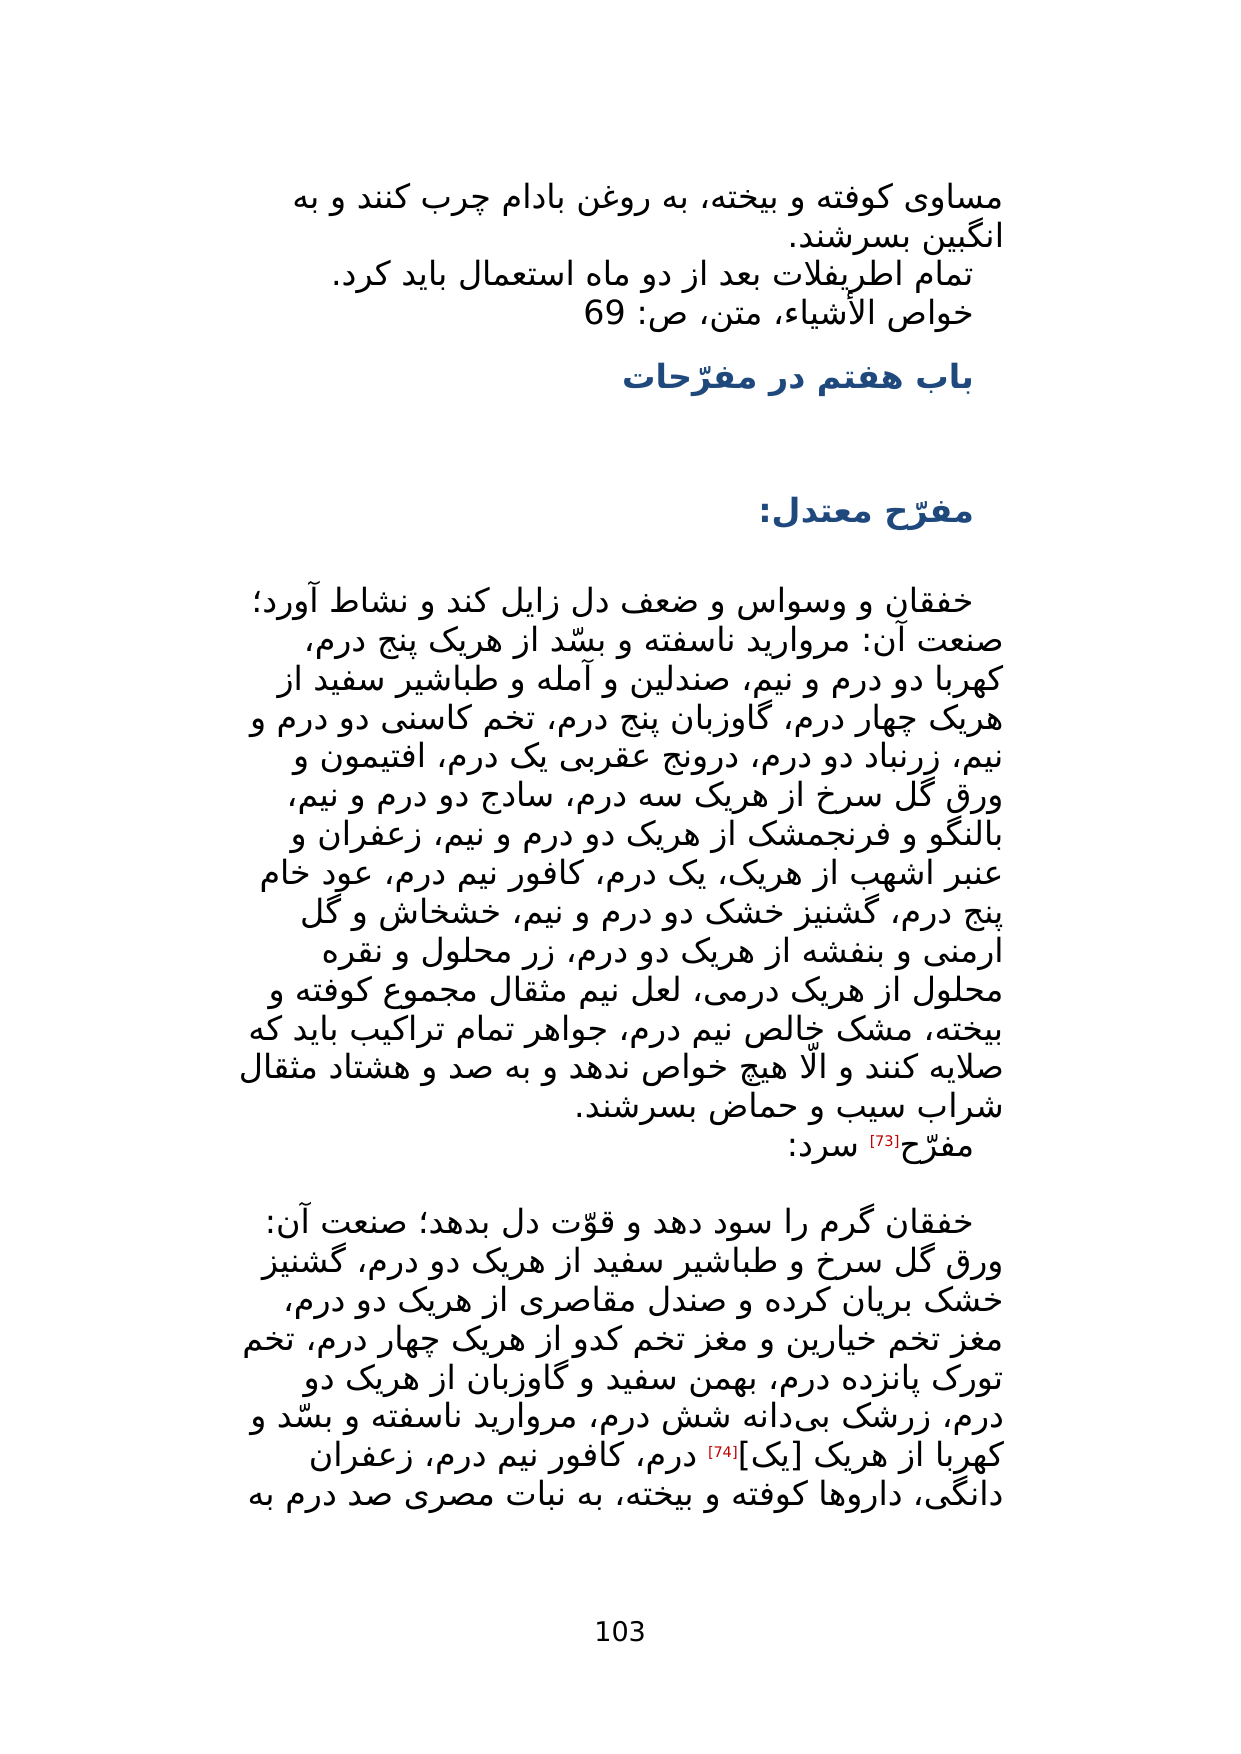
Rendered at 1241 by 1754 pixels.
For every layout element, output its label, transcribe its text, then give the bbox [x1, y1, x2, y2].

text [236, 1203, 1004, 1513]
text خفقان و وسواس و ضعف دل زایل کند و نشاط آورد؛ صنعت آن: مروارید ناسفته و بسّد از هریک پنج درم، کهربا دو درم و نیم، صندلین و آمله و طباشیر سفید از هریک چهار درم، گاوزبان پنج درم، تخم کاسنی دو درم و نیم، زرنباد دو درم، درونج عقربی یک درم، افتیمون و ورق گل سرخ از هریک سه درم، سادج دو درم و نیم، بالنگو و فرنجمشک از هریک دو درم و نیم، زعفران و عنبر اشهب از هریک، یک درم، کافور نیم درم، عود خام پنج درم، گشنیز خشک دو درم و نیم، خشخاش و گل ارمنی و بنفشه از هریک دو درم، زر محلول و نقره محلول از هریک درمی، لعل نیم مثقال مجموع کوفته و بیخته، مشک خالص نیم درم، جواهر تمام تراکیب باید که صلایه کنند و الّا هیچ خواص ندهد و به صد و هشتاد مثقال شراب سیب و حماض بسرشند. [236, 582, 1004, 1126]
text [236, 177, 1004, 255]
text تمام اطریفلات بعد از دو ماه استعمال باید کرد. [236, 255, 1004, 294]
subtitle مفرّح معتدل: [236, 492, 1004, 531]
text مفرّح[73] سرد: [236, 1126, 1004, 1164]
text خواص الأشیاء، متن، ص: 69 [236, 294, 1004, 333]
subtitle باب هفتم در مفرّحات‌ [236, 358, 1004, 396]
